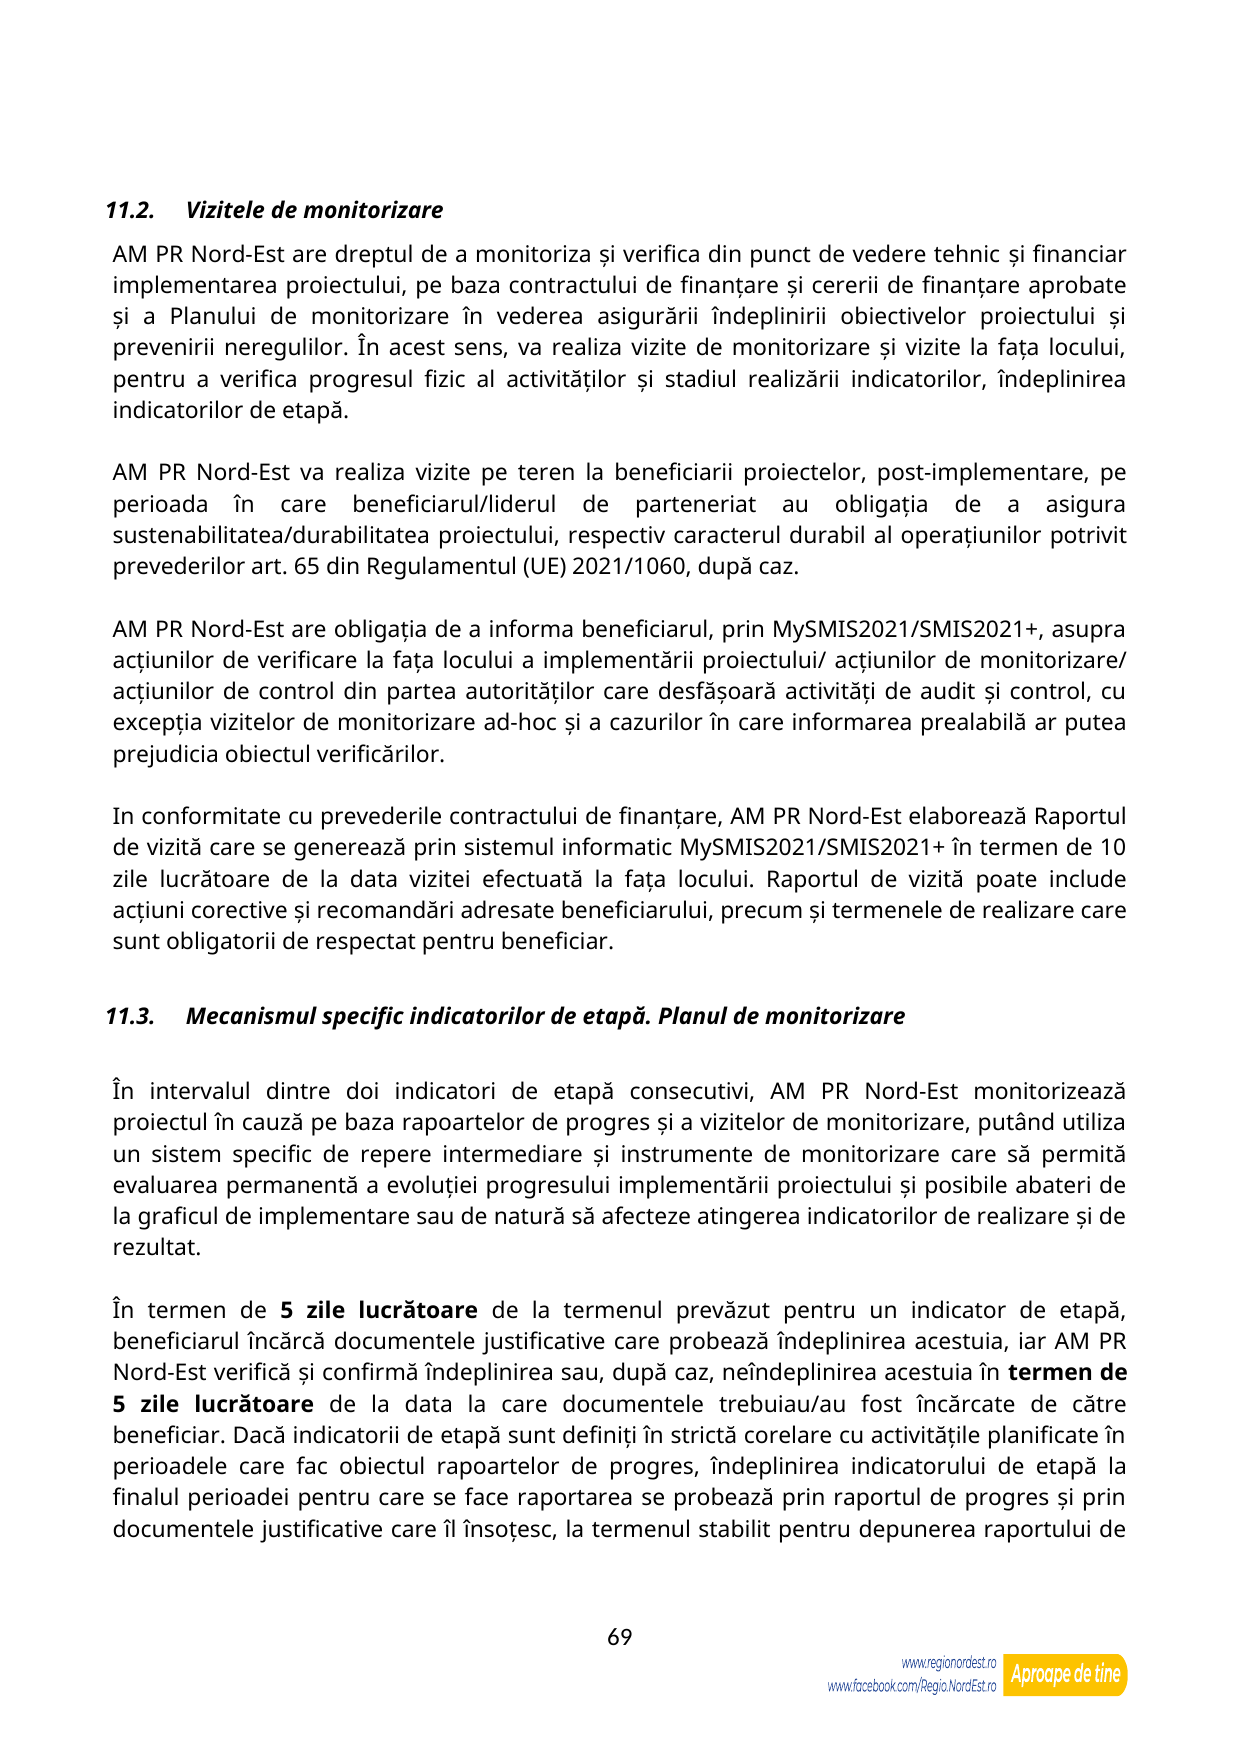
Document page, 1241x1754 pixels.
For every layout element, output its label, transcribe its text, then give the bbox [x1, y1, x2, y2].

text AM PR Nord-Est va realiza vizite pe teren la beneficiarii proiectelor, post-implementare, pe perioada în care beneficiarul/liderul de parteneriat au obligația de a asigura sustenabilitatea/durabilitatea proiectului, respectiv caracterul durabil al operațiunilor potrivit prevederilor art. 65 din Regulamentul (UE) 2021/1060, după caz. [112, 456, 1128, 581]
subtitle Mecanismul specific indicatorilor de etapă. Planul de monitorizare [104, 1000, 1128, 1031]
text AM PR Nord-Est are obligația de a informa beneficiarul, prin MySMIS2021/SMIS2021+, asupra acțiunilor de verificare la fața locului a implementării proiectului/ acțiunilor de monitorizare/ acțiunilor de control din partea autorităților care desfășoară activități de audit și control, cu excepția vizitelor de monitorizare ad-hoc și a cazurilor în care informarea prealabilă ar putea prejudicia obiectul verificărilor. [112, 612, 1128, 769]
text In conformitate cu prevederile contractului de finanțare, AM PR Nord-Est elaborează Raportul de vizită care se generează prin sistemul informatic MySMIS2021/SMIS2021+ în termen de 10 zile lucrătoare de la data vizitei efectuată la fața locului. Raportul de vizită poate include acțiuni corective și recomandări adresate beneficiarului, precum și termenele de realizare care sunt obligatorii de respectat pentru beneficiar. [112, 800, 1128, 956]
text În intervalul dintre doi indicatori de etapă consecutivi, AM PR Nord-Est monitorizează proiectul în cauză pe baza rapoartelor de progres și a vizitelor de monitorizare, putând utiliza un sistem specific de repere intermediare și instrumente de monitorizare care să permită evaluarea permanentă a evoluției progresului implementării proiectului și posibile abateri de la graficul de implementare sau de natură să afecteze atingerea indicatorilor de realizare și de rezultat. [112, 1075, 1128, 1262]
text AM PR Nord-Est are dreptul de a monitoriza și verifica din punct de vedere tehnic şi financiar implementarea proiectului, pe baza contractului de finanțare și cererii de finanțare aprobate și a Planului de monitorizare în vederea asigurării îndeplinirii obiectivelor proiectului și prevenirii neregulilor. În acest sens, va realiza vizite de monitorizare și vizite la fața locului, pentru a verifica progresul fizic al activităților și stadiul realizării indicatorilor, îndeplinirea indicatorilor de etapă. [112, 237, 1128, 425]
subtitle Vizitele de monitorizare [104, 194, 1128, 225]
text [112, 1294, 1128, 1544]
